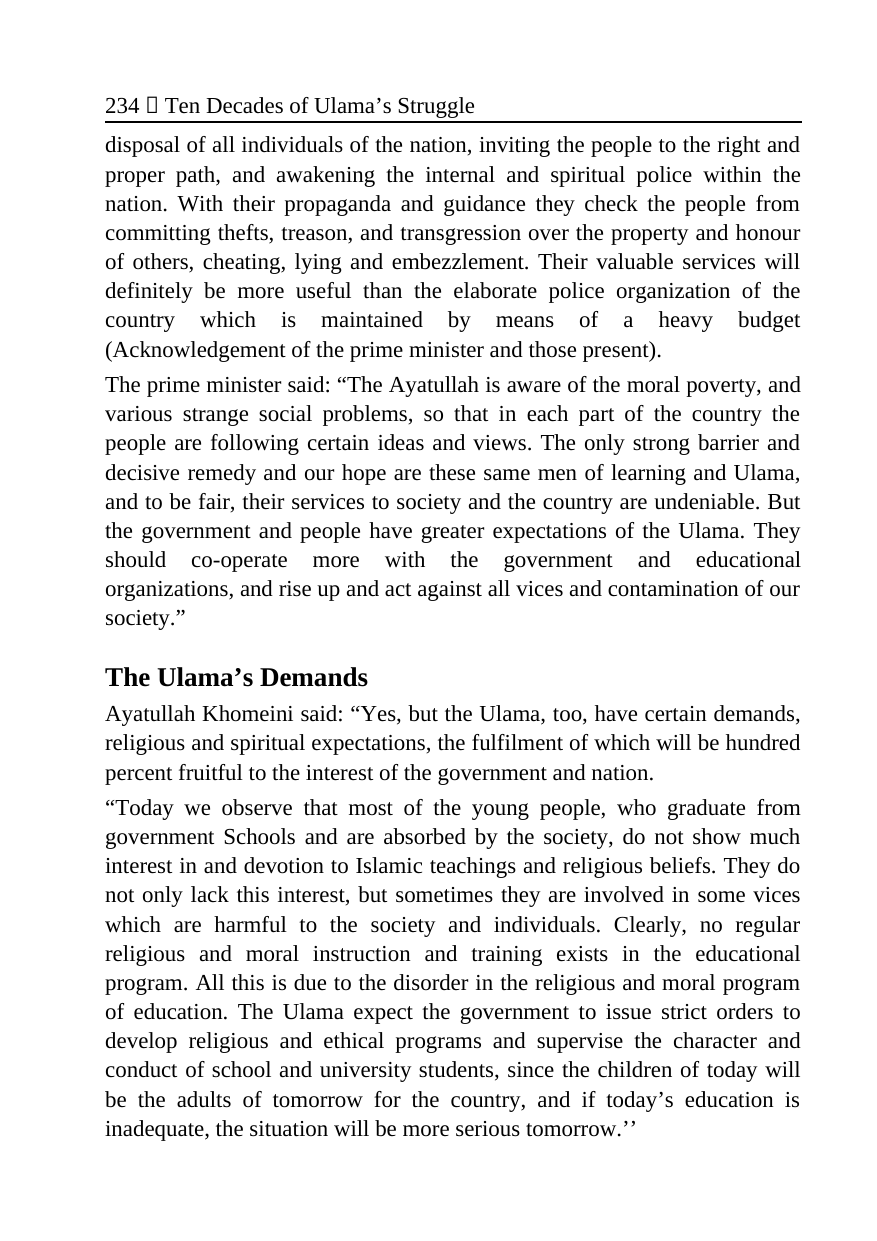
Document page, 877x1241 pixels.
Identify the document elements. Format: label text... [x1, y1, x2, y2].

text The prime minister said: “The Ayatullah is aware of the moral poverty, and various strange social problems, so that in each part of the country the people are following certain ideas and views. The only strong barrier and decisive remedy and our hope are these same men of learning and Ulama, and to be fair, their services to society and the country are undeniable. But the government and people have greater expectations of the Ulama. They should co-operate more with the government and educational organizations, and rise up and act against all vices and contamination of our society.” [105, 369, 802, 632]
text “Today we observe that most of the young people, who graduate from government Schools and are absorbed by the society, do not show much interest in and devotion to Islamic teachings and religious beliefs. They do not only lack this interest, but sometimes they are involved in some vices which are harmful to the society and individuals. Clearly, no regular religious and moral instruction and training exists in the educational program. All this is due to the disorder in the religious and moral program of education. The Ulama expect the government to issue strict orders to develop religious and ethical programs and supervise the character and conduct of school and university students, since the children of today will be the adults of tomorrow for the country, and if today’s education is inadequate, the situation will be more serious tomorrow.’’ [105, 792, 802, 1142]
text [105, 129, 802, 363]
subtitle The Ulama’s Demands [105, 661, 802, 692]
text Ayatullah Khomeini said: “Yes, but the Ulama, too, have certain demands, religious and spiritual expectations, the fulfilment of which will be hundred percent fruitful to the interest of the government and nation. [105, 698, 802, 786]
